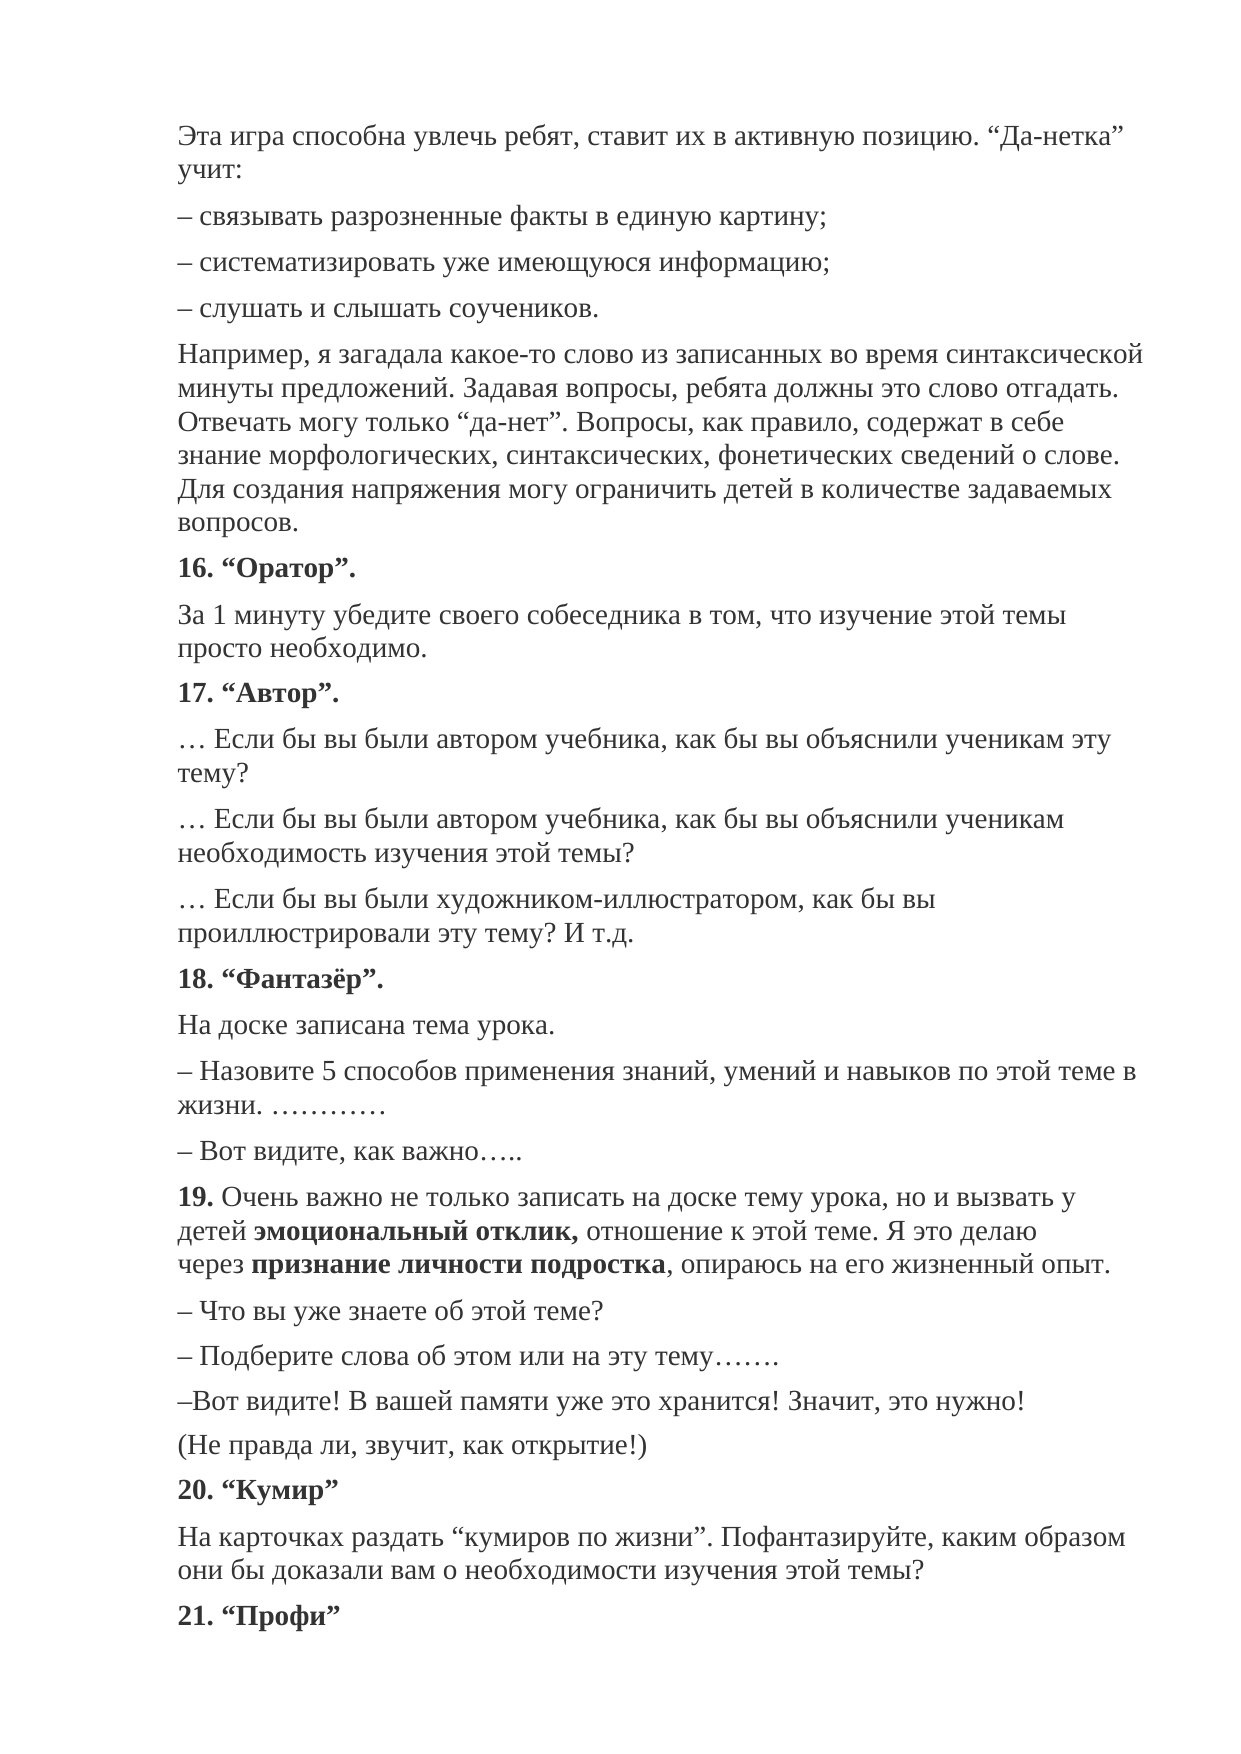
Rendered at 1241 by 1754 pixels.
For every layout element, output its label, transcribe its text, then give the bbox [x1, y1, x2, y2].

text 20. “Кумир” [177, 1472, 1152, 1506]
text (Не правда ли, звучит, как открытие!) [177, 1427, 1152, 1461]
text 16. “Оратор”. [177, 551, 1152, 584]
text 17. “Автор”. [177, 675, 1152, 709]
text На карточках раздать “кумиров по жизни”. Пофантазируйте, каким образом они бы доказали вам о необходимости изучения этой темы? [177, 1519, 1152, 1586]
text 18. “Фантазёр”. [177, 961, 1152, 994]
text – связывать разрозненные факты в единую картину; [177, 198, 1152, 231]
text – Вот видите, как важно….. [177, 1133, 1152, 1167]
text –Вот видите! В вашей памяти уже это хранится! Значит, это нужно! [177, 1383, 1152, 1416]
text … Если бы вы были автором учебника, как бы вы объяснили ученикам необходимость изучения этой темы? [177, 801, 1152, 868]
text 19. Очень важно не только записать на доске тему урока, но и вызвать у детей эмоциональный отклик, отношение к этой теме. Я это делаю через признание личности подростка, опираюсь на его жизненный опыт. [177, 1179, 1152, 1280]
text На доске записана тема урока. [177, 1007, 1152, 1041]
text – Что вы уже знаете об этой теме? [177, 1293, 1152, 1326]
text – Подберите слова об этом или на эту тему……. [177, 1338, 1152, 1371]
text Эта игра способна увлечь ребят, ставит их в активную позицию. “Да-нетка” учит: [177, 118, 1152, 185]
text 21. “Профи” [177, 1598, 1152, 1632]
text Например, я загадала какое-то слово из записанных во время синтаксической минуты предложений. Задавая вопросы, ребята должны это слово отгадать. Отвечать могу только “да-нет”. Вопросы, как правило, содержат в себе знание морфологических, синтаксических, фонетических сведений о слове. Для создания напряжения могу ограничить детей в количестве задаваемых вопросов. [177, 337, 1152, 538]
text … Если бы вы были автором учебника, как бы вы объяснили ученикам эту тему? [177, 722, 1152, 789]
text – слушать и слышать соучеников. [177, 290, 1152, 324]
text … Если бы вы были художником-иллюстратором, как бы вы проиллюстрировали эту тему? И т.д. [177, 881, 1152, 948]
text – Назовите 5 способов применения знаний, умений и навыков по этой теме в жизни. ………… [177, 1053, 1152, 1121]
text За 1 минуту убедите своего собеседника в том, что изучение этой темы просто необходимо. [177, 597, 1152, 664]
text – систематизировать уже имеющуюся информацию; [177, 244, 1152, 278]
